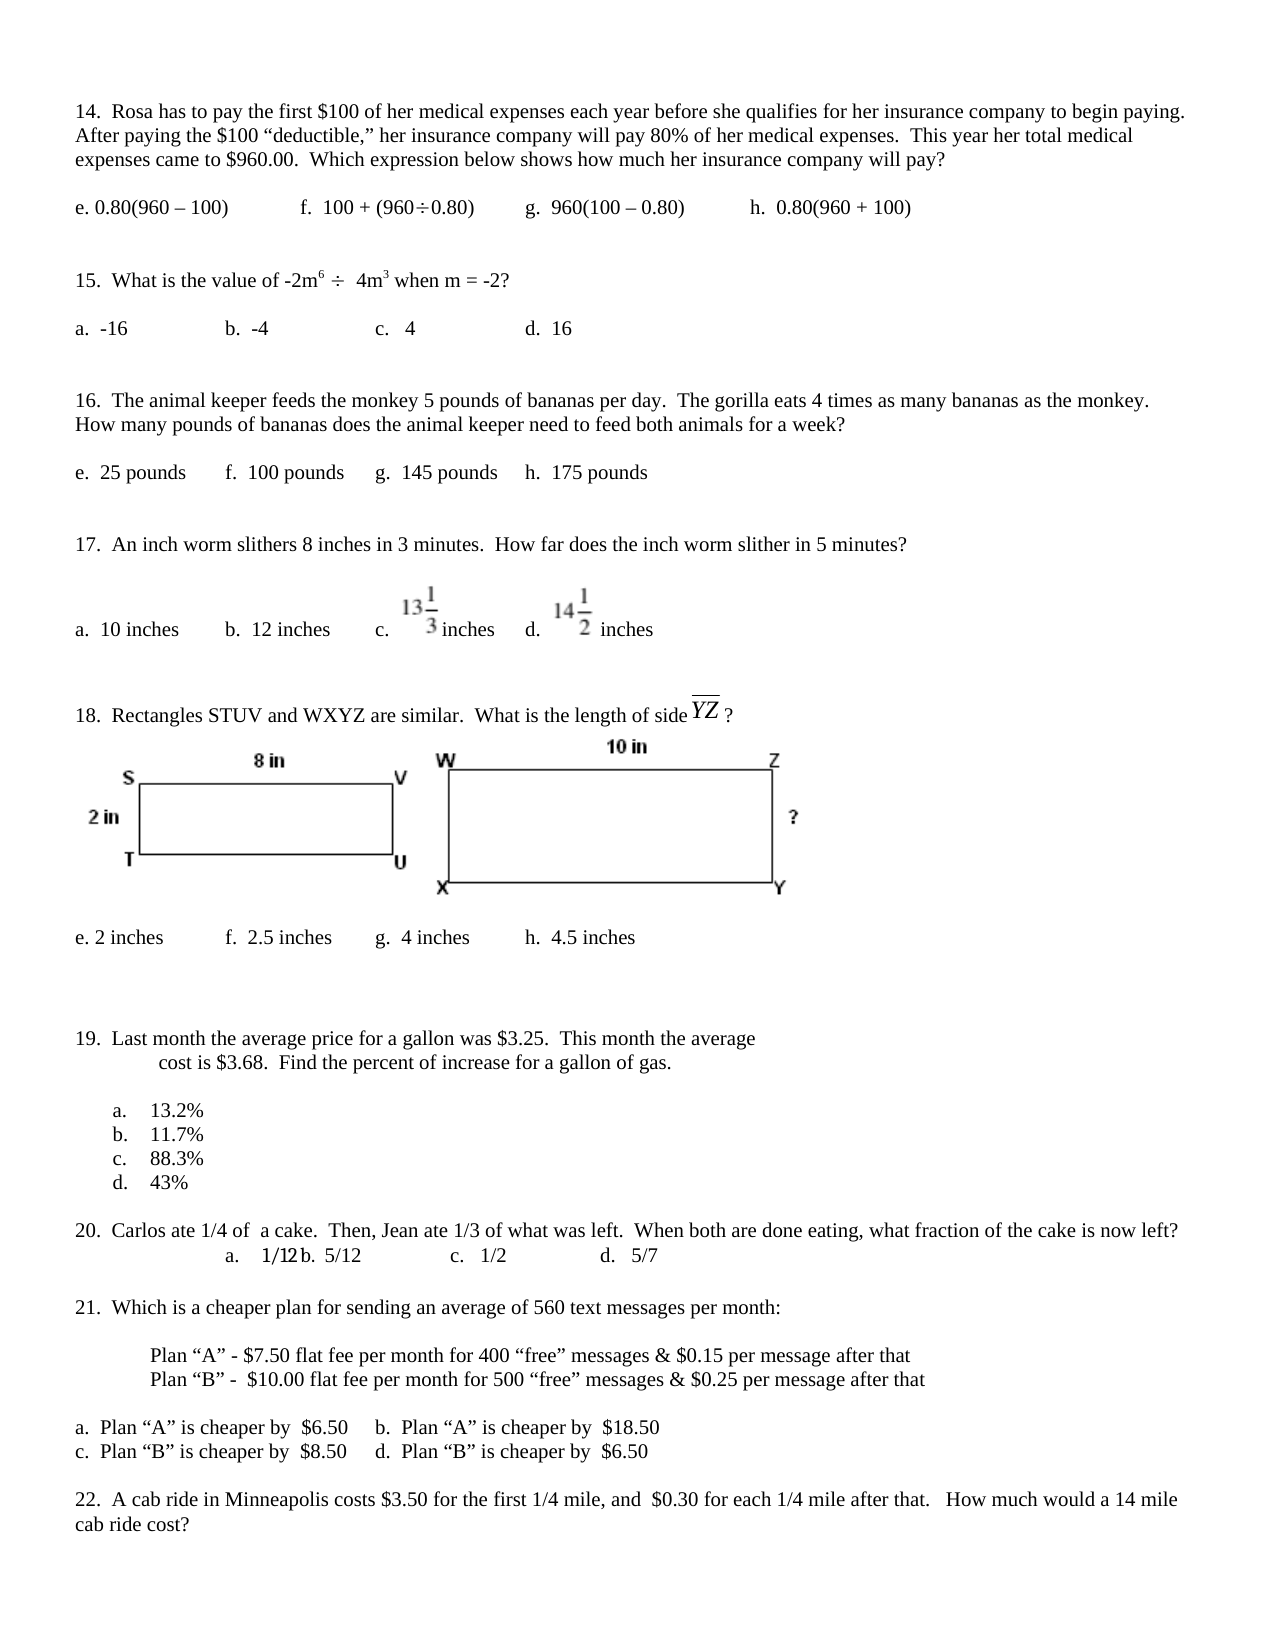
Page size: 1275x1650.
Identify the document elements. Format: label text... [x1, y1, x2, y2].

list e. 0.80(960 – 100) f. 100 + (9600.80) g. 960(100 – 0.80) h. 0.80(960 + 100) [75, 195, 1200, 219]
list 13.2% [112, 1098, 1200, 1122]
list e. 2 inches f. 2.5 inches g. 4 inches h. 4.5 inches [75, 925, 1200, 949]
list 88.3% [112, 1146, 1200, 1170]
list 1/12 b. 5/12 c. 1/2 d. 5/7 [225, 1242, 1200, 1267]
list a. -16 b. -4 c. 4 d. 16 [75, 316, 1200, 340]
text 22. A cab ride in Minneapolis costs $3.50 for the first 1/4 mile, and $0.30 for each 1/4 mile after that. How much would a 14 mile cab ride cost? [75, 1487, 1200, 1536]
list 15. What is the value of -2m6 4m3 when m = -2? [75, 267, 1200, 292]
list 43% [112, 1170, 1200, 1194]
text Plan “B” - $10.00 flat fee per month for 500 “free” messages & $0.25 per message after that [75, 1367, 1200, 1391]
list 17. An inch worm slithers 8 inches in 3 minutes. How far does the inch worm slither in 5 minutes? [75, 532, 1200, 556]
picture [75, 727, 817, 926]
text 21. Which is a cheaper plan for sending an average of 560 text messages per month: [75, 1295, 1200, 1319]
text Plan “A” - $7.50 flat fee per month for 400 “free” messages & $0.15 per message after that [106, 1343, 1200, 1367]
text cost is $3.68. Find the percent of increase for a gallon of gas. [75, 1050, 1200, 1074]
list e. 25 pounds f. 100 pounds g. 145 pounds h. 175 pounds [75, 460, 1200, 484]
text 20. Carlos ate 1/4 of a cake. Then, Jean ate 1/3 of what was left. When both are done eating, what fraction of the cake is now left? [75, 1218, 1200, 1242]
list 11.7% [112, 1122, 1200, 1146]
list a. 10 inches b. 12 inches c. inches d. inches [75, 580, 1200, 641]
list 18. Rectangles STUV and WXYZ are similar. What is the length of side? [75, 689, 1200, 727]
text 19. Last month the average price for a gallon was $3.25. This month the average [75, 1026, 1200, 1050]
list 16. The animal keeper feeds the monkey 5 pounds of bananas per day. The gorilla eats 4 times as many bananas as the monkey. How many pounds of bananas does the animal keeper need to feed both animals for a week? [75, 388, 1200, 436]
list 14. Rosa has to pay the first $100 of her medical expenses each year before she qualifies for her insurance company to begin paying. After paying the $100 “deductible,” her insurance company will pay 80% of her medical expenses. This year her total medical expenses came to $960.00. Which expression below shows how much her insurance company will pay? [75, 99, 1200, 171]
text a. Plan “A” is cheaper by $6.50 b. Plan “A” is cheaper by $18.50 [75, 1415, 1200, 1439]
text c. Plan “B” is cheaper by $8.50 d. Plan “B” is cheaper by $6.50 [75, 1439, 1200, 1463]
